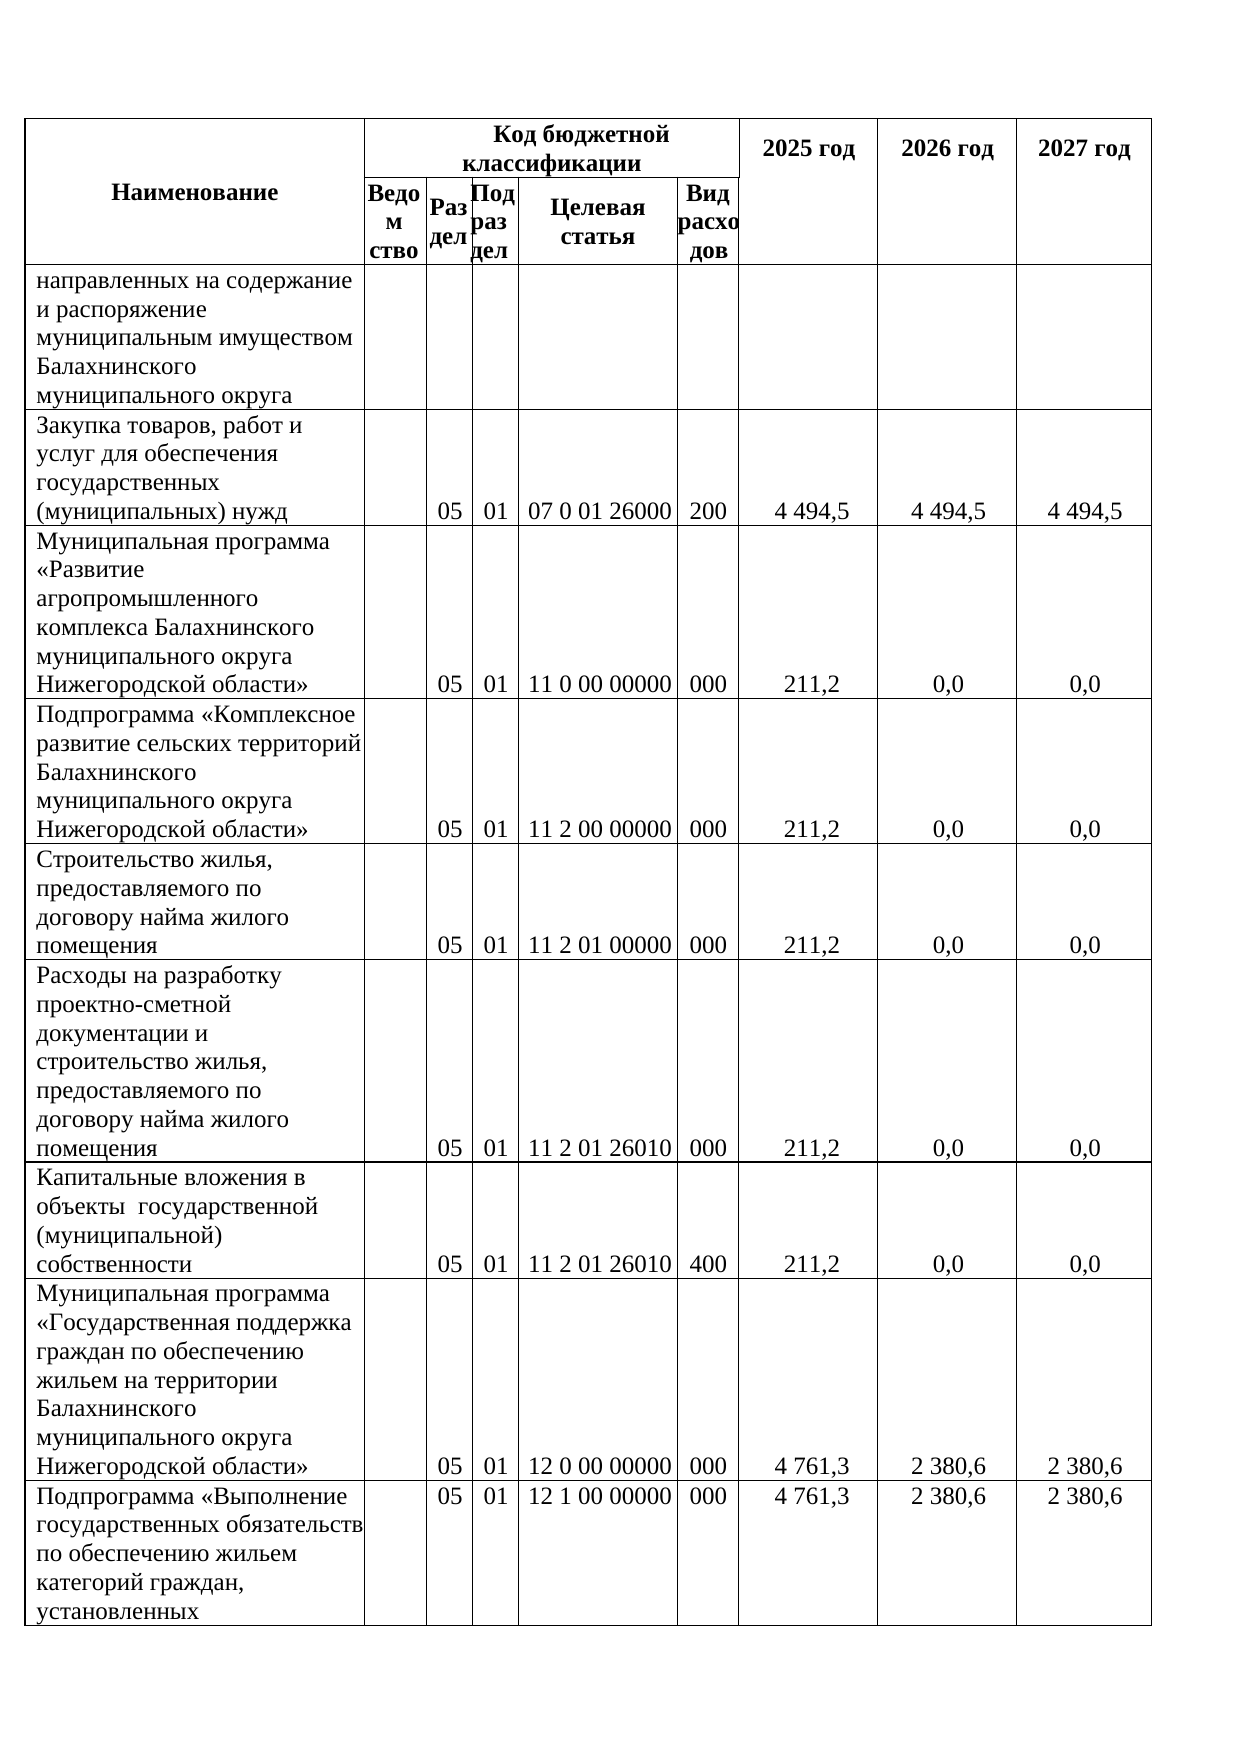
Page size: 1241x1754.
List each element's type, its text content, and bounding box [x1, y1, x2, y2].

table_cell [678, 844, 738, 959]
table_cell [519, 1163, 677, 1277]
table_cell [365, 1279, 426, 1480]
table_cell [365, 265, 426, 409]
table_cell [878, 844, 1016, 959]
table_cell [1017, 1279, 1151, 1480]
table_cell Вид расходов [678, 178, 738, 264]
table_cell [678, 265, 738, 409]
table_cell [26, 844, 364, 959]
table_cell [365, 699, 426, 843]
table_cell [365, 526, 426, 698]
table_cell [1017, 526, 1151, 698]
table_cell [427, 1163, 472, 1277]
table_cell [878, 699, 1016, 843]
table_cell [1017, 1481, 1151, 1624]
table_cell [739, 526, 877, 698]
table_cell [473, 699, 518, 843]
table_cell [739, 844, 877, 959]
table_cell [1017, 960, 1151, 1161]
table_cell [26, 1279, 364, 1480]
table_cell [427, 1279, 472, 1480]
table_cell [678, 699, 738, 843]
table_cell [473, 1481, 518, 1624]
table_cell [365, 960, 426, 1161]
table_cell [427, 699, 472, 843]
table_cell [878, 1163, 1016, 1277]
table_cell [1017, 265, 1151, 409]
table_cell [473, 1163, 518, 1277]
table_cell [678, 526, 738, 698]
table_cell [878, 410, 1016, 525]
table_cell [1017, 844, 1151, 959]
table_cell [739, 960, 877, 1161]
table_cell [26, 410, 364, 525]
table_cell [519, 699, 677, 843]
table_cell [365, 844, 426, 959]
table_cell [1017, 177, 1151, 264]
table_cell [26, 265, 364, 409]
table_cell Ведом ство [365, 178, 426, 264]
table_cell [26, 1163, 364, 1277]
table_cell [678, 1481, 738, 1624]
table_header 2025 год [740, 119, 877, 177]
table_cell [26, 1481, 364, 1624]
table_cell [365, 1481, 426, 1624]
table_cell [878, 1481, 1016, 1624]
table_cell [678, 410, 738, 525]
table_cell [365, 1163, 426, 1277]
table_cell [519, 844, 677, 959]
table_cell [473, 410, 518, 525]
table_cell Целевая статья [519, 178, 677, 264]
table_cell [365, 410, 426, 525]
table_header 2026 год [878, 119, 1016, 177]
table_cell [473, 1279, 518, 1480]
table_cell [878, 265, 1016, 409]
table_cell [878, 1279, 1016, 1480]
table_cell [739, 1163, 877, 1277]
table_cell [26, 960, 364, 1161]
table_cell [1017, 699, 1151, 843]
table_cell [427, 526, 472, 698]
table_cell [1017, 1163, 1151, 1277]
table_header 2027 год [1017, 119, 1151, 177]
table_cell [878, 177, 1016, 264]
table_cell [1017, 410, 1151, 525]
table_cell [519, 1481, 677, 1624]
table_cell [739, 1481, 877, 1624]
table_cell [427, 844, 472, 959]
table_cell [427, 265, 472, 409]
table_header Код бюджетной классификации [365, 119, 739, 177]
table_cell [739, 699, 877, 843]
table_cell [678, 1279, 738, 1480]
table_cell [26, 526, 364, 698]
table_header Наименование [26, 119, 364, 264]
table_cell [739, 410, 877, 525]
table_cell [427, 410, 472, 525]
table_cell Под раз дел [473, 178, 518, 264]
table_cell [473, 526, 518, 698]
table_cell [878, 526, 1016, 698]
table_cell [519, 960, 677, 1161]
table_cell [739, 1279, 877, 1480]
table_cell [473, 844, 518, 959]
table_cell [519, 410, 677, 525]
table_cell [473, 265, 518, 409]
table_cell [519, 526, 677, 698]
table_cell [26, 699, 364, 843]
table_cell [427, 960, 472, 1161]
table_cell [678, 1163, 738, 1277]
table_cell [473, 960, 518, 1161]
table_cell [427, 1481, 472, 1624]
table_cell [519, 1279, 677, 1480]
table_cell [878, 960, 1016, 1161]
table_cell [739, 177, 877, 264]
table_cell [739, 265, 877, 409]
table_cell Раз дел [427, 178, 472, 264]
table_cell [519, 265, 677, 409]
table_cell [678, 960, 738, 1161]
